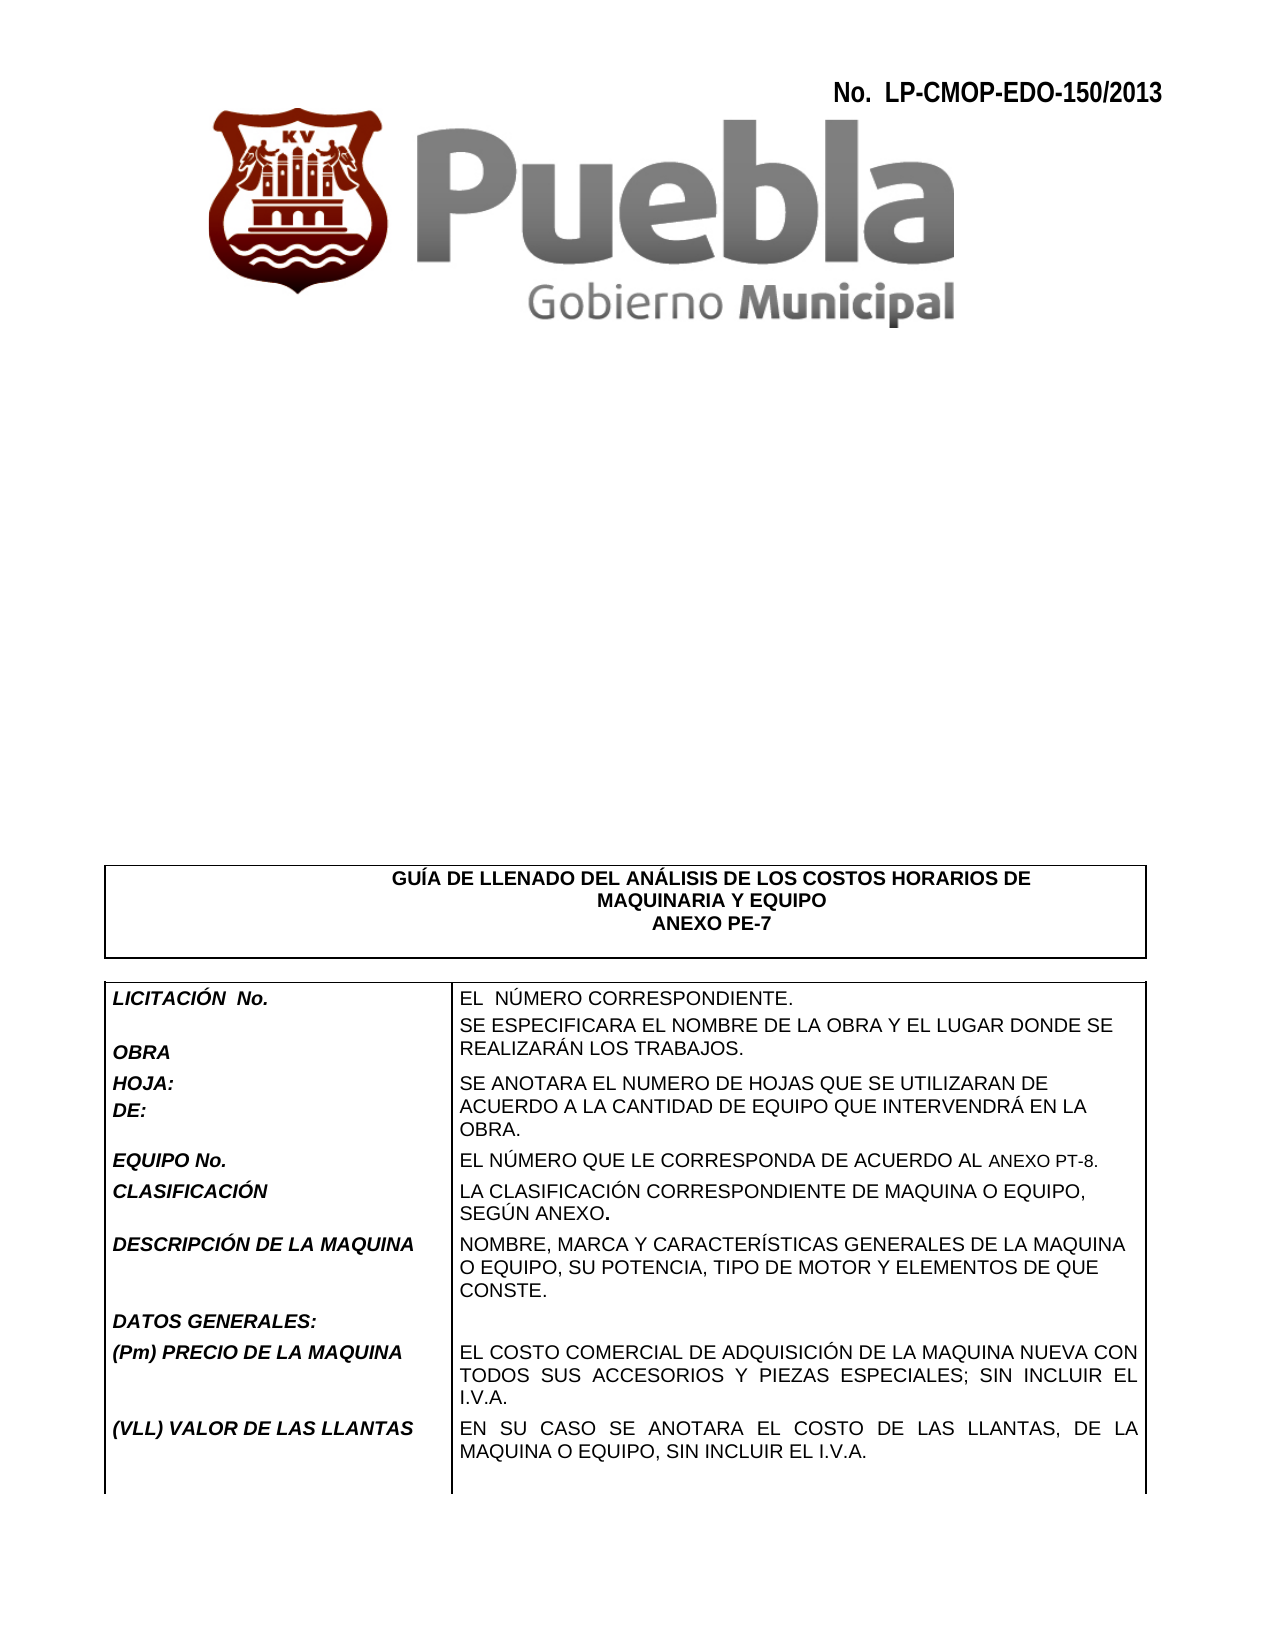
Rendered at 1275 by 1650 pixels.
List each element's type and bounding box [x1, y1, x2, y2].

picture [208, 108, 954, 328]
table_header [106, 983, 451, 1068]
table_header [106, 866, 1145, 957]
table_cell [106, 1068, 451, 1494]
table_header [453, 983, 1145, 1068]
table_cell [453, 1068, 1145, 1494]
